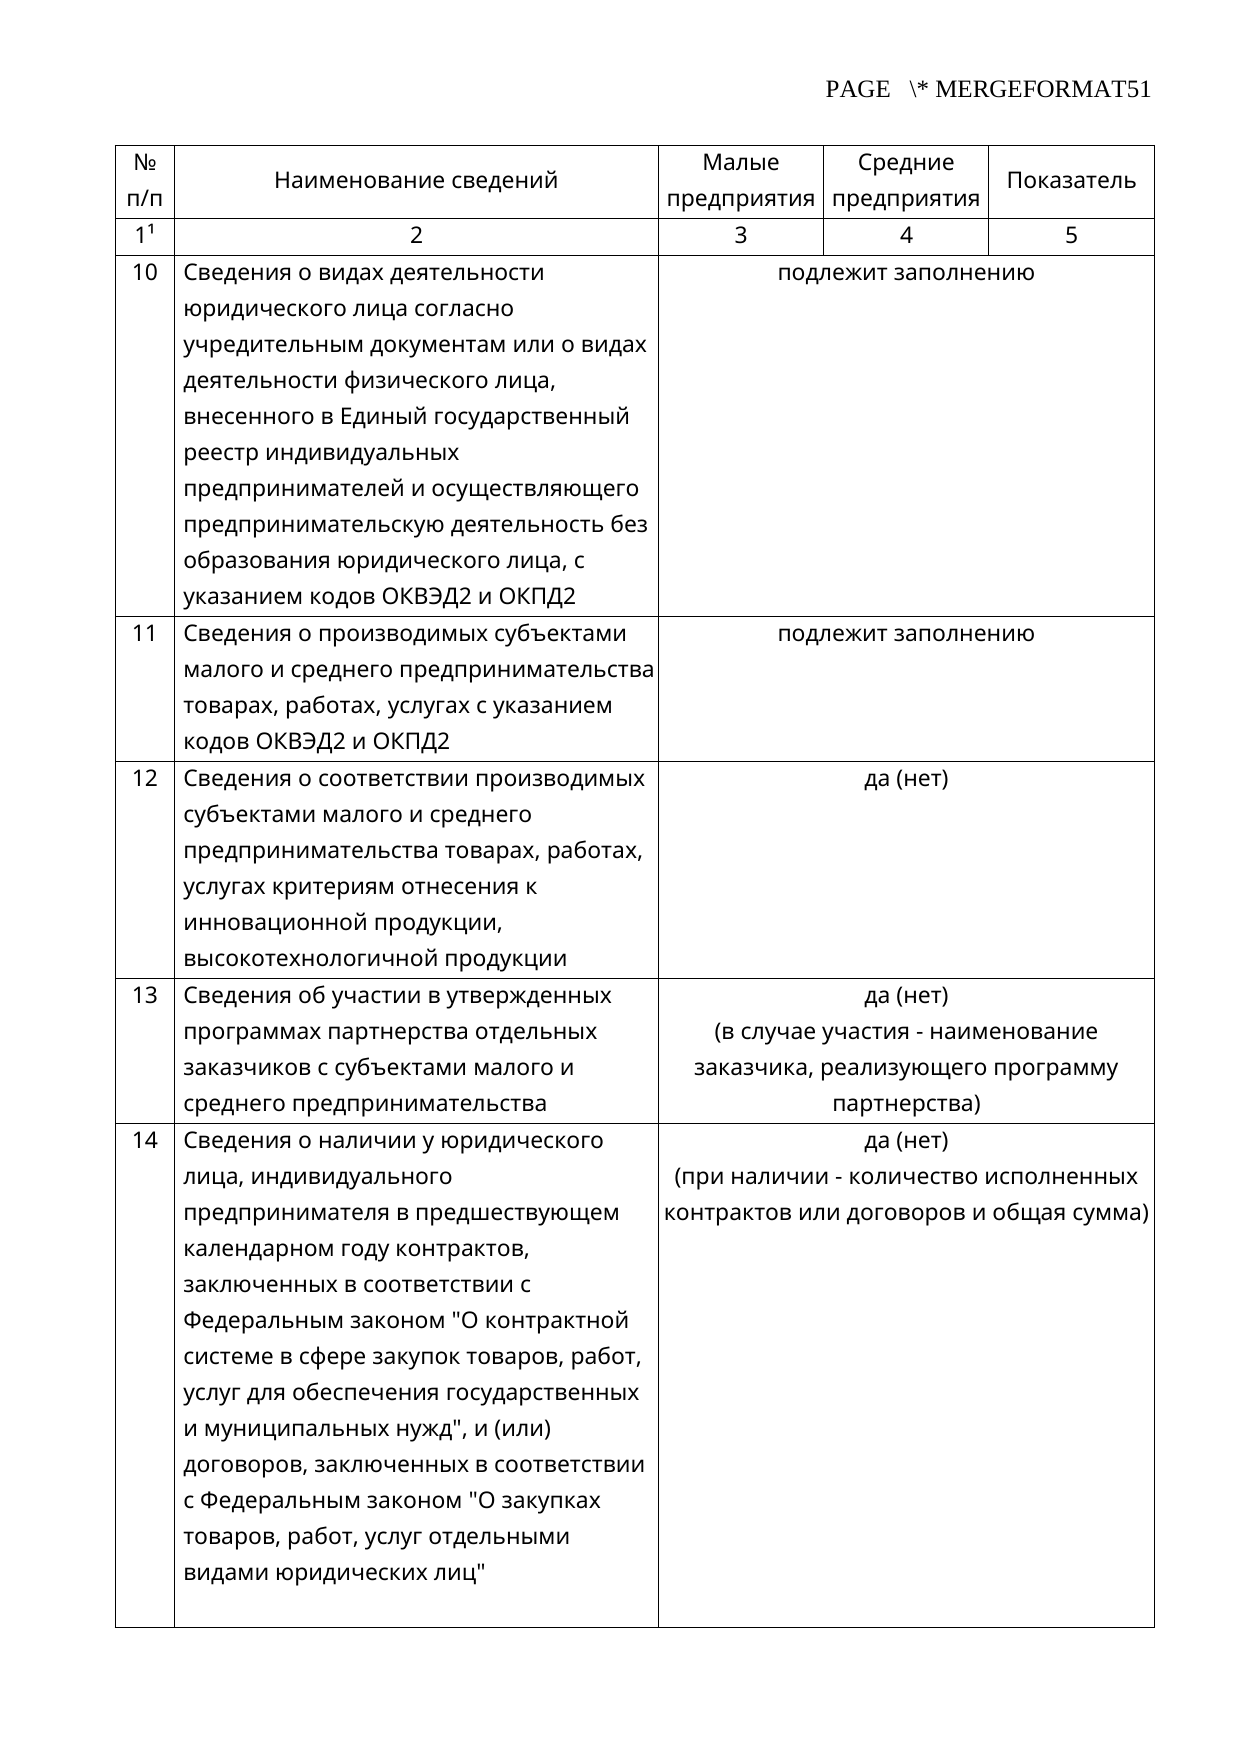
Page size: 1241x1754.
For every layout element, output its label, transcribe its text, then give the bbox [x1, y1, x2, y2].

table_cell 3 [659, 219, 823, 255]
table_cell 11 [116, 617, 174, 761]
table_cell 10 [116, 256, 174, 616]
table_cell да (нет) (в случае участия - наименование заказчика, реализующего программу партнерства) [659, 979, 1154, 1123]
table_cell подлежит заполнению [659, 256, 1154, 616]
table_cell Сведения о соответствии производимых субъектами малого и среднего предпринимательства товарах, работах, услугах критериям отнесения к инновационной продукции, высокотехнологичной продукции [175, 762, 658, 978]
table_header Средние предприятия [824, 146, 988, 218]
table_header Показатель [989, 146, 1154, 218]
table_cell да (нет) (при наличии - количество исполненных контрактов или договоров и общая сумма) [659, 1124, 1154, 1627]
table_header Наименование сведений [175, 146, 658, 218]
table_header Малые предприятия [659, 146, 823, 218]
table_cell Сведения о производимых субъектами малого и среднего предпринимательства товарах, работах, услугах с указанием кодов ОКВЭД2 и ОКПД2 [175, 617, 658, 761]
table_cell да (нет) [659, 762, 1154, 978]
table_cell 2 [175, 219, 658, 255]
table_cell 4 [824, 219, 988, 255]
table_cell 5 [989, 219, 1154, 255]
table_cell Сведения об участии в утвержденных программах партнерства отдельных заказчиков с субъектами малого и среднего предпринимательства [175, 979, 658, 1123]
table_cell 1¹ [116, 219, 174, 255]
table_cell Сведения о наличии у юридического лица, индивидуального предпринимателя в предшествующем календарном году контрактов, заключенных в соответствии с Федеральным законом "О контрактной системе в сфере закупок товаров, работ, услуг для обеспечения государственных и муниципальных нужд", и (или) договоров, заключенных в соответствии с Федеральным законом "О закупках товаров, работ, услуг отдельными видами юридических лиц" [175, 1124, 658, 1627]
table_cell 14 [116, 1124, 174, 1627]
table_header № п/п [116, 146, 174, 218]
table_cell 13 [116, 979, 174, 1123]
table_cell Сведения о видах деятельности юридического лица согласно учредительным документам или о видах деятельности физического лица, внесенного в Единый государственный реестр индивидуальных предпринимателей и осуществляющего предпринимательскую деятельность без образования юридического лица, с указанием кодов ОКВЭД2 и ОКПД2 [175, 256, 658, 616]
table_cell подлежит заполнению [659, 617, 1154, 761]
table_cell 12 [116, 762, 174, 978]
